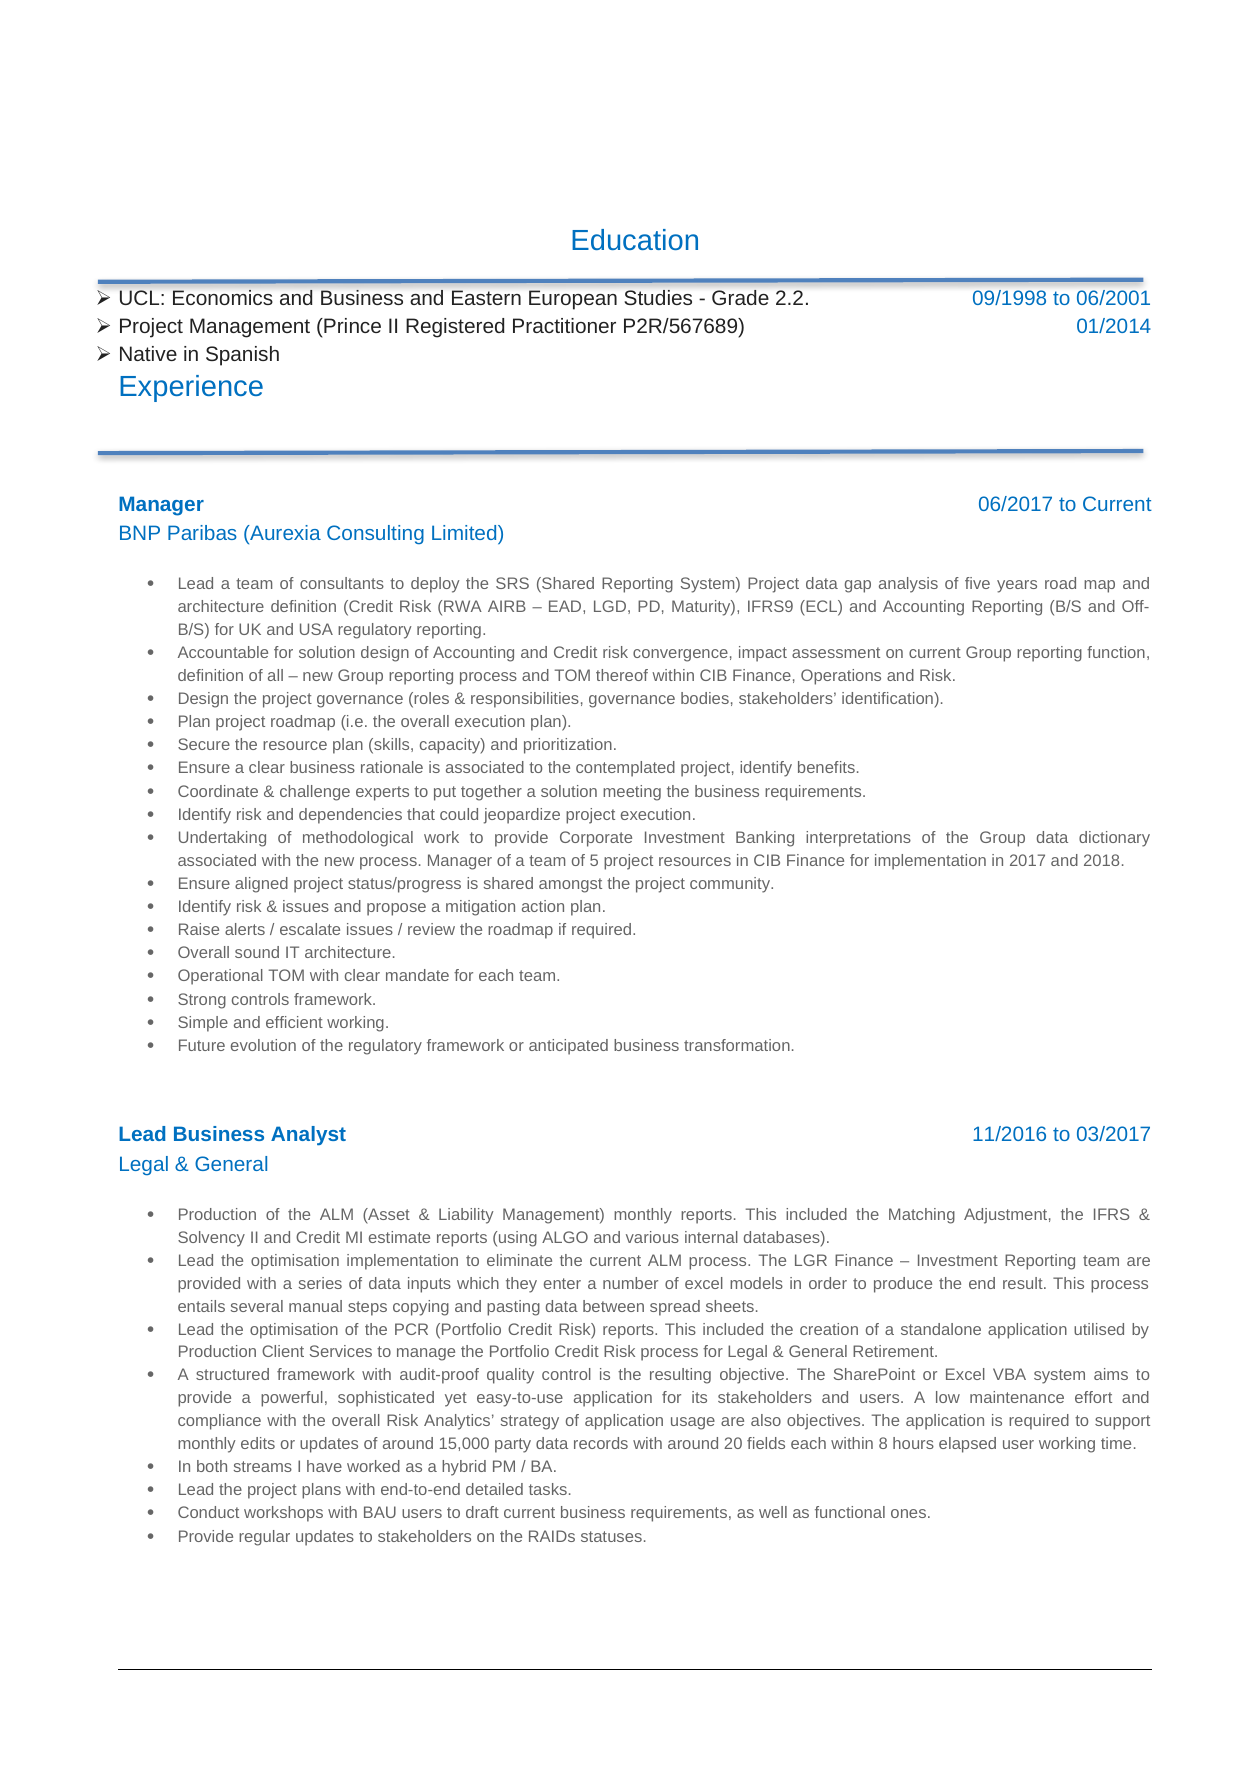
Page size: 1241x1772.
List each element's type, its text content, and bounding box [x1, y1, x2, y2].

list Coordinate & challenge experts to put together a solution meeting the business requirements. [148, 781, 1152, 801]
list Identify risk & issues and propose a mitigation action plan. [148, 897, 1152, 916]
list Project Management (Prince II Registered Practitioner P2R/567689) 01/2014 [95, 314, 1152, 338]
list Simple and efficient working. [148, 1012, 1152, 1032]
list Production of the ALM (Asset & Liability Management) monthly reports. This included the Matching Adjustment, the IFRS & Solvency II and Credit MI estimate reports (using ALGO and various internal databases). [148, 1204, 1152, 1247]
text Legal & General [118, 1146, 1152, 1175]
list UCL: Economics and Business and Eastern European Studies - Grade 2.2. 09/1998 to 06/2001 [95, 286, 1152, 310]
list Lead the project plans with end-to-end detailed tasks. [148, 1480, 1152, 1499]
list Lead the optimisation of the PCR (Portfolio Credit Risk) reports. This included the creation of a standalone application utilised by Production Client Services to manage the Portfolio Credit Risk process for Legal & General Retirement. [148, 1319, 1152, 1361]
text BNP Paribas (Aurexia Consulting Limited) [118, 516, 1152, 545]
list Secure the resource plan (skills, capacity) and prioritization. [148, 735, 1152, 754]
text Manager 06/2017 to Current [118, 487, 1152, 516]
list A structured framework with audit-proof quality control is the resulting objective. The SharePoint or Excel VBA system aims to provide a powerful, sophisticated yet easy-to-use application for its stakeholders and users. A low maintenance effort and compliance with the overall Risk Analytics’ strategy of application usage are also objectives. The application is required to support monthly edits or updates of around 15,000 party data records with around 20 fields each within 8 hours elapsed user working time. [148, 1365, 1152, 1453]
list Strong controls framework. [148, 989, 1152, 1008]
list Lead a team of consultants to deploy the SRS (Shared Reporting System) Project data gap analysis of five years road map and architecture definition (Credit Risk (RWA AIRB – EAD, LGD, PD, Maturity), IFRS9 (ECL) and Accounting Reporting (B/S and Off-B/S) for UK and USA regulatory reporting. [148, 574, 1152, 639]
text Experience [118, 369, 1152, 402]
list Future evolution of the regulatory framework or anticipated business transformation. [148, 1036, 1152, 1055]
list Undertaking of methodological work to provide Corporate Investment Banking interpretations of the Group data dictionary associated with the new process. Manager of a team of 5 project resources in CIB Finance for implementation in 2017 and 2018. [148, 828, 1152, 870]
list Plan project roadmap (i.e. the overall execution plan). [148, 712, 1152, 731]
list Accountable for solution design of Accounting and Credit risk convergence, impact assessment on current Group reporting function, definition of all – new Group reporting process and TOM thereof within CIB Finance, Operations and Risk. [148, 643, 1152, 685]
list Ensure aligned project status/progress is shared amongst the project community. [148, 874, 1152, 893]
list Identify risk and dependencies that could jeopardize project execution. [148, 804, 1152, 824]
list Provide regular updates to stakeholders on the RAIDs statuses. [148, 1526, 1152, 1546]
list Conduct workshops with BAU users to draft current business requirements, as well as functional ones. [148, 1503, 1152, 1522]
list Lead the optimisation implementation to eliminate the current ALM process. The LGR Finance – Investment Reporting team are provided with a series of data inputs which they enter a number of excel models in order to produce the end result. This process entails several manual steps copying and pasting data between spread sheets. [148, 1250, 1152, 1316]
list In both streams I have worked as a hybrid PM / BA. [148, 1457, 1152, 1476]
list Operational TOM with clear mandate for each team. [148, 966, 1152, 985]
list Overall sound IT architecture. [148, 943, 1152, 962]
list Raise alerts / escalate issues / review the roadmap if required. [148, 920, 1152, 939]
list Ensure a clear business rationale is associated to the contemplated project, identify benefits. [148, 758, 1152, 778]
text Lead Business Analyst 11/2016 to 03/2017 [118, 1117, 1152, 1146]
list Design the project governance (roles & responsibilities, governance bodies, stakeholders’ identification). [148, 689, 1152, 708]
text Education [118, 223, 1152, 257]
list Native in Spanish [95, 341, 1152, 365]
